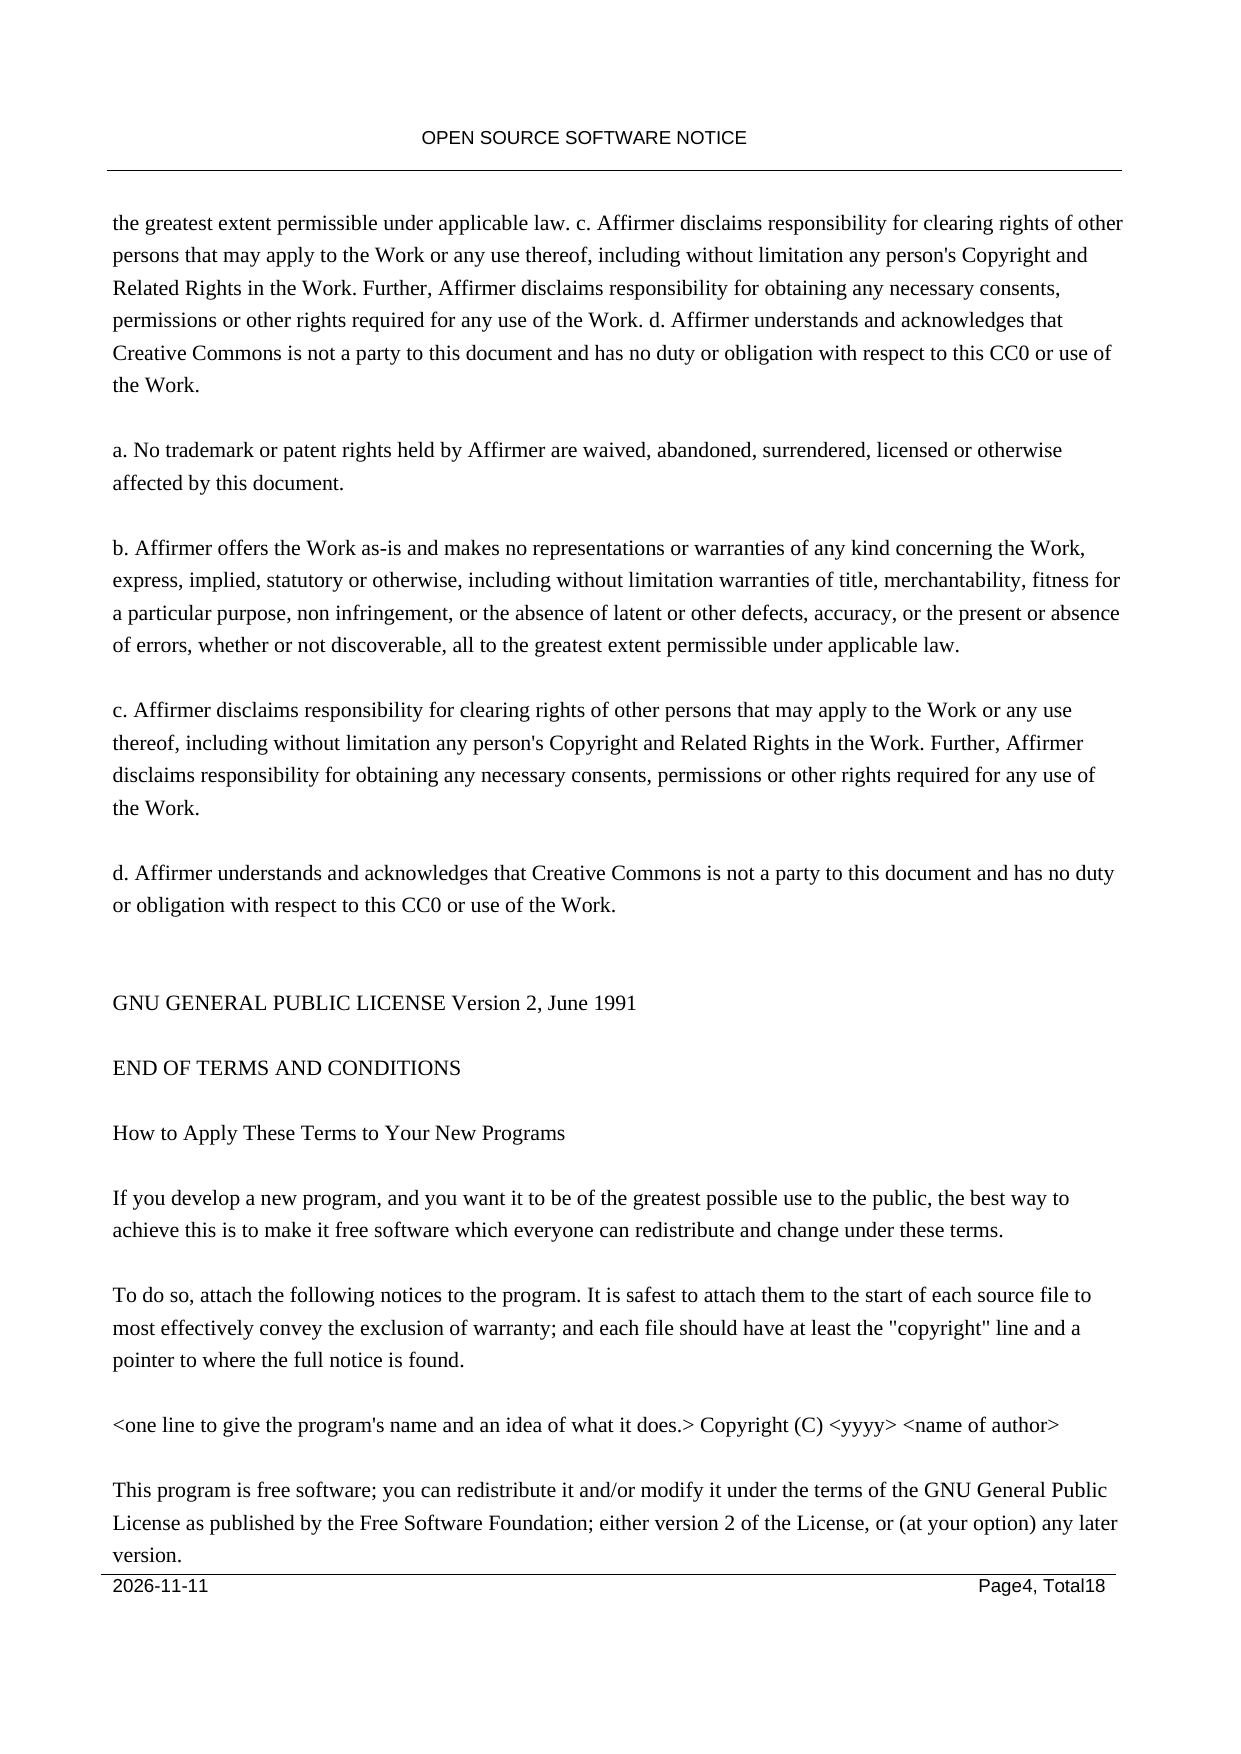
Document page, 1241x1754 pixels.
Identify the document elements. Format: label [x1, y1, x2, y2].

text [112, 206, 1128, 1571]
